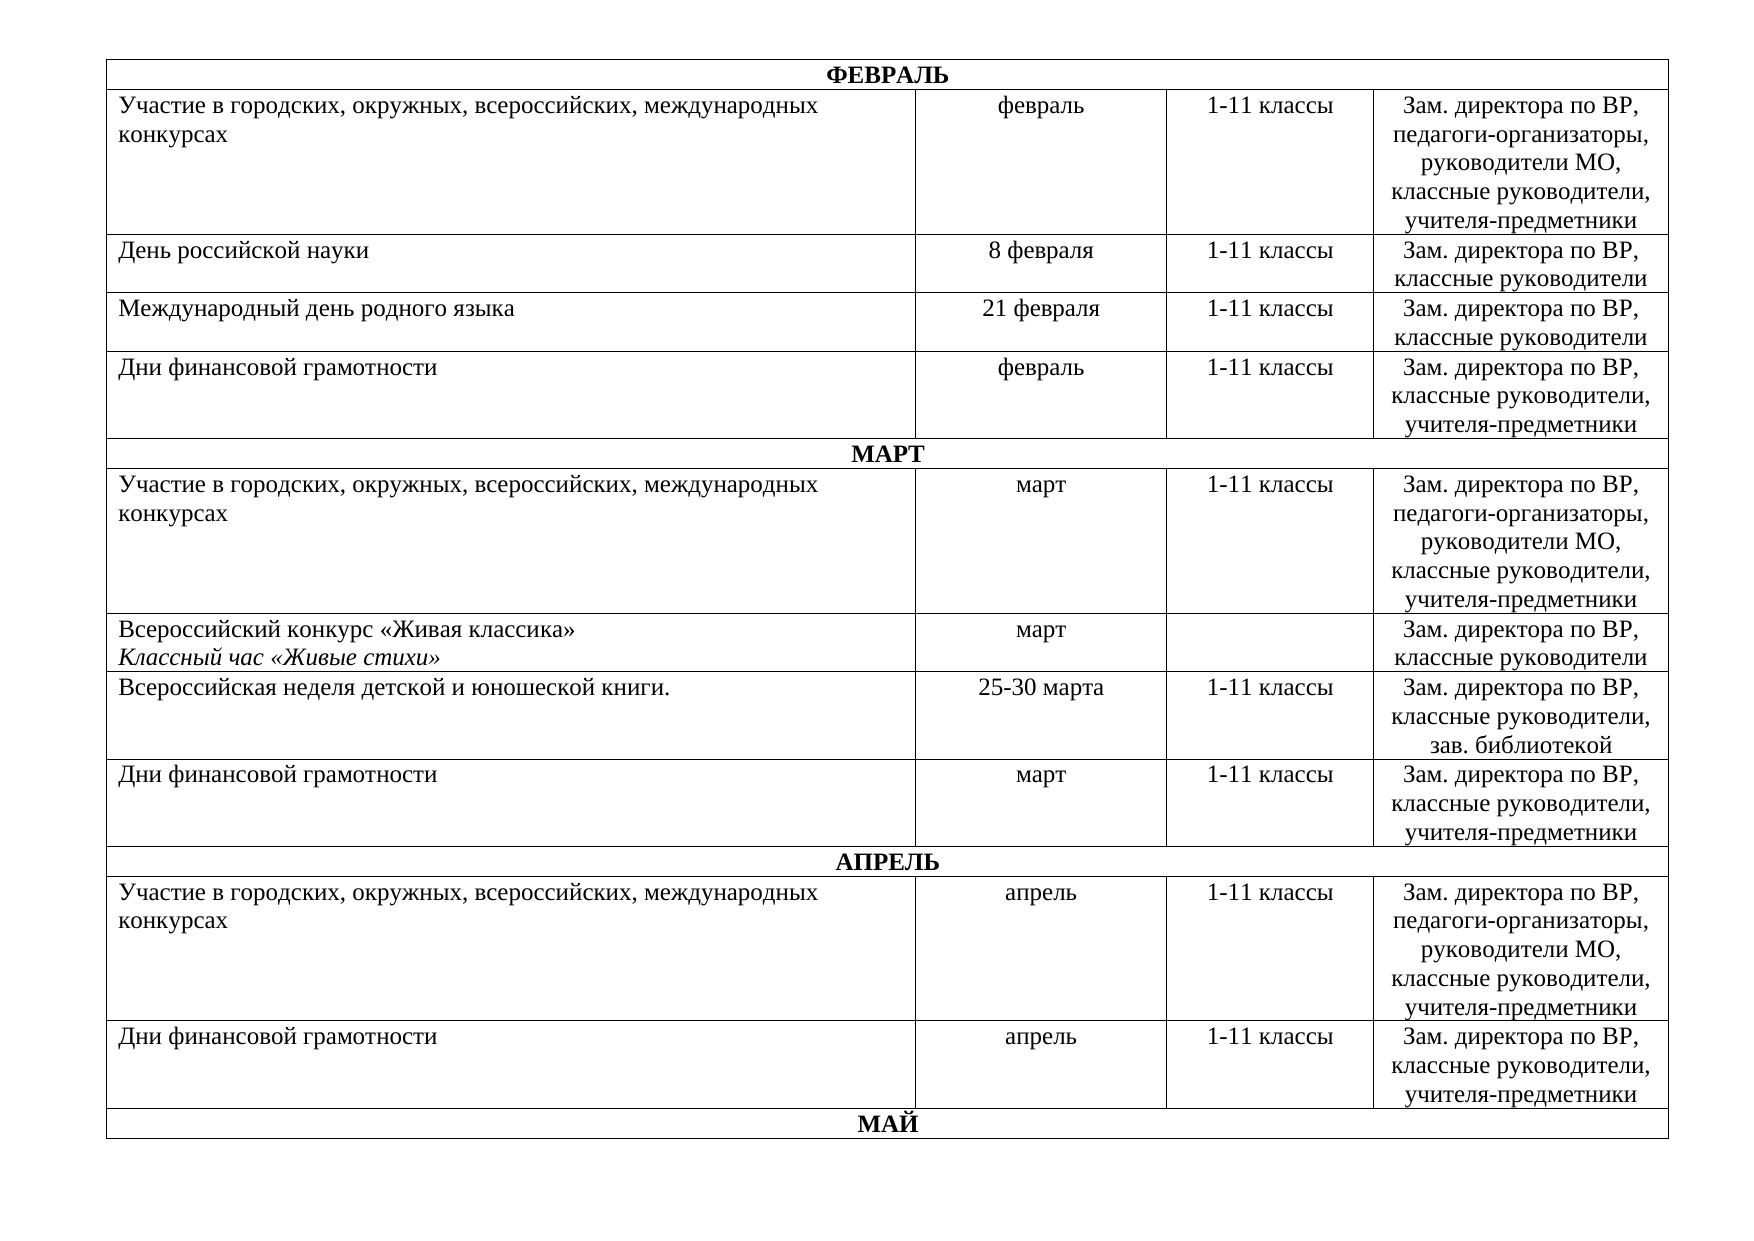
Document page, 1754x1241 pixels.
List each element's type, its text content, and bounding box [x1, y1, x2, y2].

table_cell Дни финансовой грамотности [107, 1021, 915, 1108]
table_cell февраль [916, 90, 1166, 234]
table_cell Международный день родного языка [107, 293, 915, 351]
table_cell 1-11 классы [1167, 293, 1373, 351]
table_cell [1374, 877, 1668, 1020]
table_cell МАРТ [107, 439, 1668, 468]
table_cell апрель [916, 877, 1166, 1020]
table_cell 1-11 классы [1167, 352, 1373, 438]
table_cell 1-11 классы [1167, 90, 1373, 234]
table_cell Всероссийская неделя детской и юношеской книги. [107, 672, 915, 758]
table_cell ФЕВРАЛЬ [107, 60, 1668, 89]
table_cell Зам. директора по ВР, классные руководители [1374, 614, 1668, 671]
table_cell Зам. директора по ВР, классные руководители [1374, 235, 1668, 292]
table_cell [1167, 614, 1373, 671]
table_cell Всероссийский конкурс «Живая классика» Классный час «Живые стихи» [107, 614, 915, 671]
table_cell апрель [916, 1021, 1166, 1108]
table_cell 1-11 классы [1167, 1021, 1373, 1108]
table_cell 1-11 классы [1167, 877, 1373, 1020]
table_cell 21 февраля [916, 293, 1166, 351]
table_cell АПРЕЛЬ [107, 847, 1668, 876]
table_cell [107, 877, 915, 1020]
table_cell 8 февраля [916, 235, 1166, 292]
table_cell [107, 90, 915, 234]
table_cell 1-11 классы [1167, 469, 1373, 613]
table_cell Участие в городских, окружных, всероссийских, международных конкурсах [107, 469, 915, 613]
table_cell Зам. директора по ВР, классные руководители, зав. библиотекой [1374, 672, 1668, 758]
table_cell Зам. директора по ВР, педагоги-организаторы, руководители МО, классные руководители, учителя-предметники [1374, 469, 1668, 613]
table_cell март [916, 614, 1166, 671]
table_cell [1374, 90, 1668, 234]
table_cell 25-30 марта [916, 672, 1166, 758]
table_cell 1-11 классы [1167, 760, 1373, 846]
table_cell март [916, 469, 1166, 613]
table_cell Зам. директора по ВР, классные руководители, учителя-предметники [1374, 1021, 1668, 1108]
table_cell 1-11 классы [1167, 672, 1373, 758]
table_cell МАЙ [107, 1109, 1668, 1137]
table_cell Зам. директора по ВР, классные руководители, учителя-предметники [1374, 352, 1668, 438]
table_cell 1-11 классы [1167, 235, 1373, 292]
table_cell февраль [916, 352, 1166, 438]
table_cell Зам. директора по ВР, классные руководители, учителя-предметники [1374, 760, 1668, 846]
table_cell Зам. директора по ВР, классные руководители [1374, 293, 1668, 351]
table_cell март [916, 760, 1166, 846]
table_cell День российской науки [107, 235, 915, 292]
table_cell Дни финансовой грамотности [107, 760, 915, 846]
table_cell Дни финансовой грамотности [107, 352, 915, 438]
